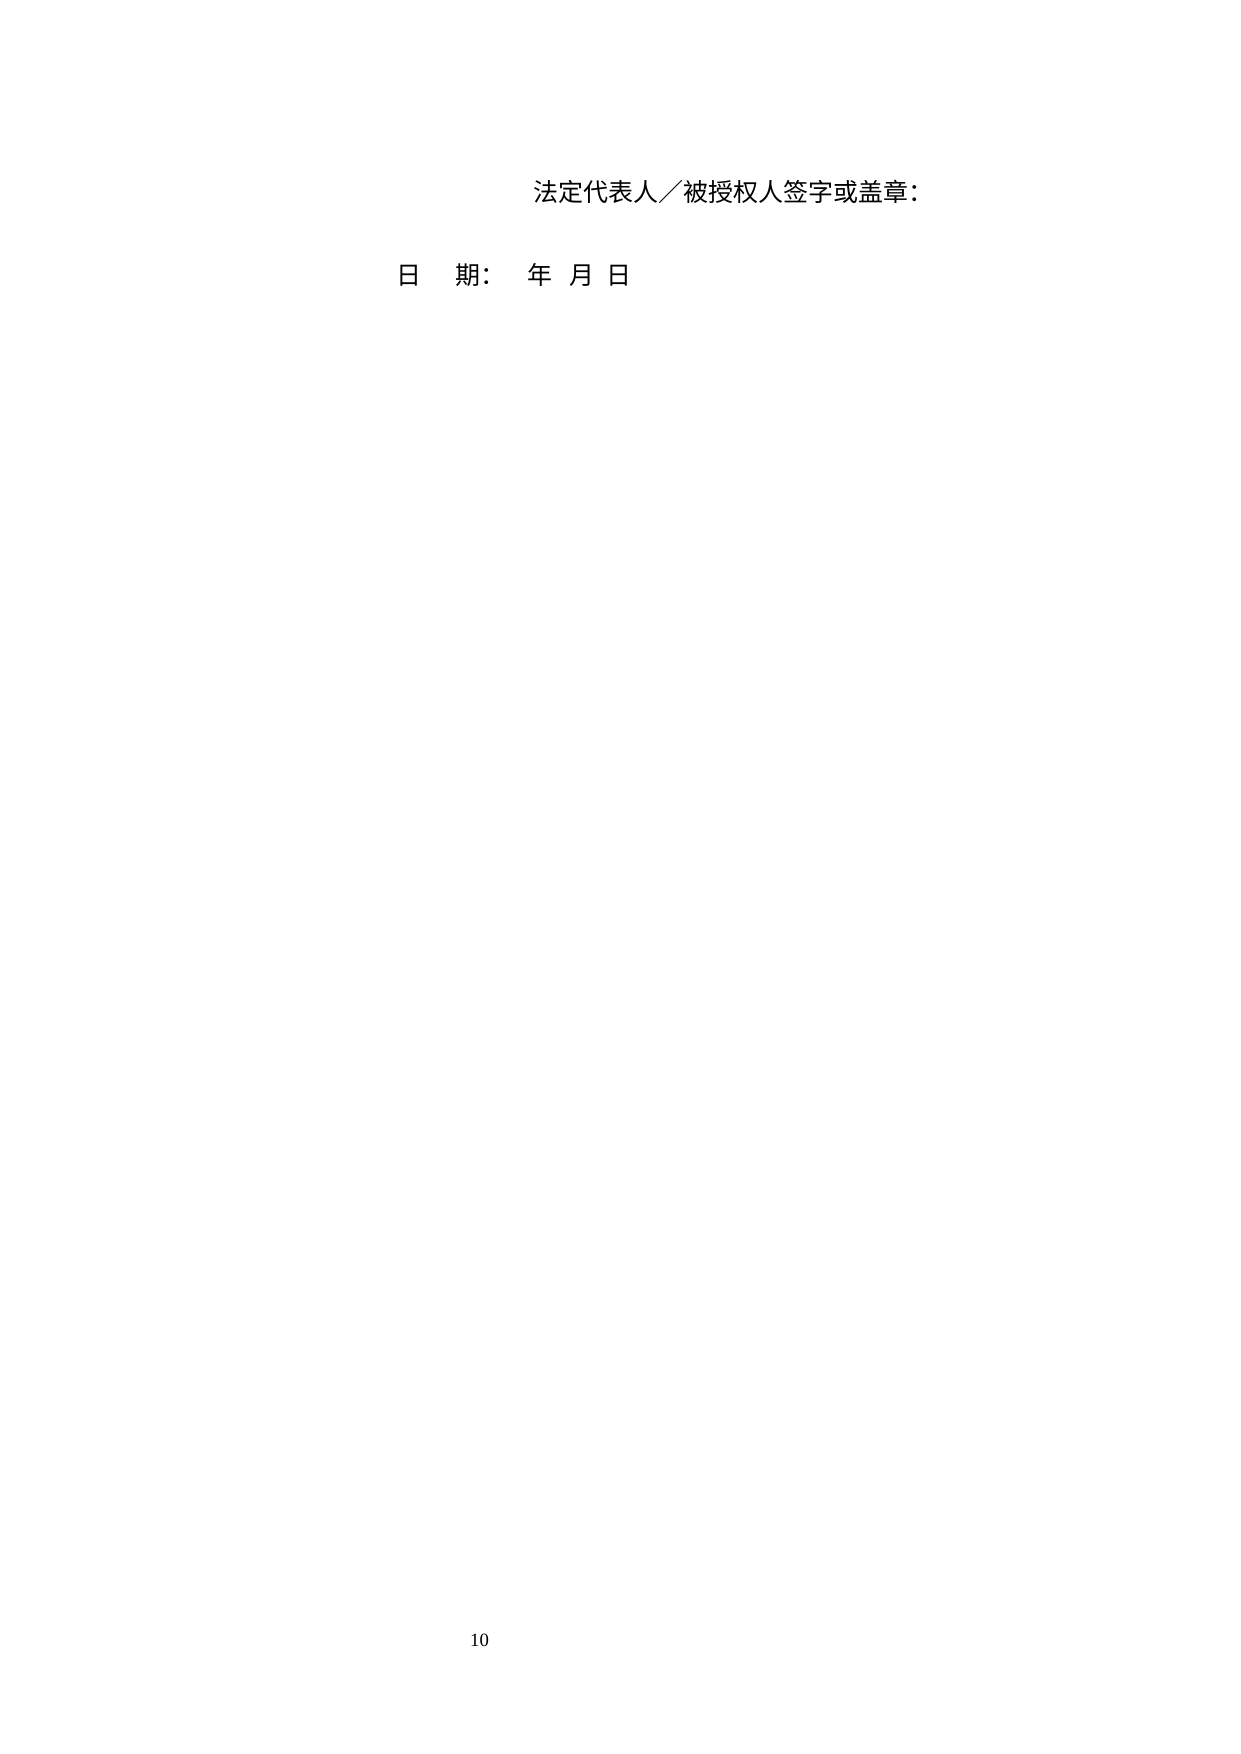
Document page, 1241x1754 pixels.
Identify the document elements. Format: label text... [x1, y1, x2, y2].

text 日 期： 年 月 日二、其它说明 [113, 241, 1127, 306]
text 法定代表人／被授权人签字或盖章： [113, 157, 1127, 223]
